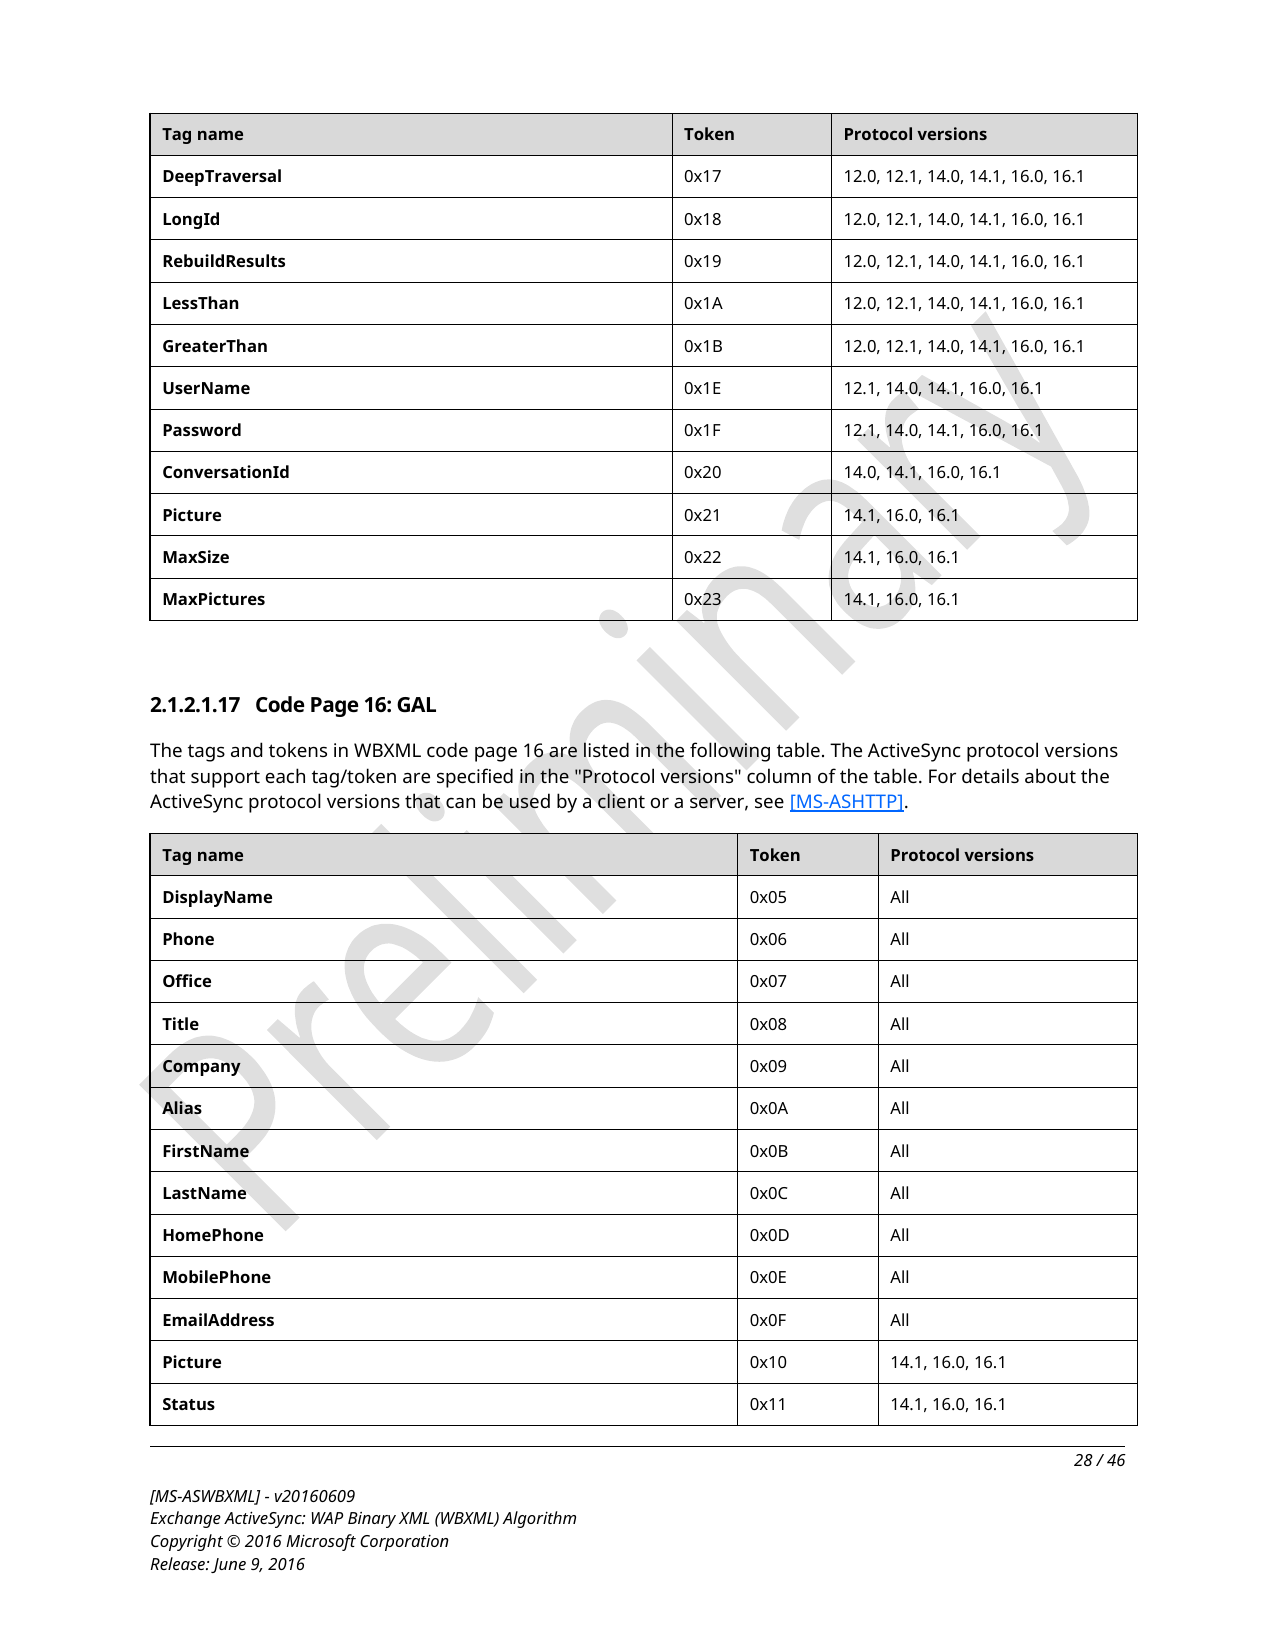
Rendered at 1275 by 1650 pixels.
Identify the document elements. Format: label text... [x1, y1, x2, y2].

table_cell All [879, 1299, 1137, 1340]
table_cell LastName [151, 1172, 737, 1213]
table_cell MaxSize [151, 536, 672, 578]
table_cell All [879, 1088, 1137, 1129]
table_cell 0x1A [673, 283, 831, 324]
table_cell All [879, 919, 1137, 960]
table_header Protocol versions [879, 834, 1137, 875]
table_cell 0x10 [738, 1341, 878, 1383]
table_cell GreaterThan [151, 325, 672, 366]
table_cell FirstName [151, 1130, 737, 1171]
table_cell All [879, 1003, 1137, 1044]
table_cell 0x21 [673, 494, 831, 535]
table_header Token [738, 834, 878, 875]
table_cell All [879, 1045, 1137, 1087]
table_cell 12.0, 12.1, 14.0, 14.1, 16.0, 16.1 [832, 325, 1137, 366]
table_cell Company [151, 1045, 737, 1087]
table_cell 0x0E [738, 1257, 878, 1298]
table_cell 0x11 [738, 1384, 878, 1425]
table_cell Alias [151, 1088, 737, 1129]
table_header Tag name [151, 114, 672, 155]
table_cell 14.1, 16.0, 16.1 [879, 1341, 1137, 1383]
table_cell 12.1, 14.0, 14.1, 16.0, 16.1 [832, 410, 1137, 451]
table_cell 14.1, 16.0, 16.1 [832, 494, 1137, 535]
table_cell 0x1B [673, 325, 831, 366]
table_cell UserName [151, 367, 672, 408]
table_cell 0x22 [673, 536, 831, 578]
table_cell 0x07 [738, 961, 878, 1002]
table_cell 0x0C [738, 1172, 878, 1213]
table_header Tag name [151, 834, 737, 875]
table_cell 0x1E [673, 367, 831, 408]
table_cell ConversationId [151, 452, 672, 493]
table_header Token [673, 114, 831, 155]
table_cell All [879, 1257, 1137, 1298]
table_cell 12.0, 12.1, 14.0, 14.1, 16.0, 16.1 [832, 198, 1137, 239]
subtitle Code Page 16: GAL [150, 690, 1125, 719]
table_cell Title [151, 1003, 737, 1044]
table_cell MobilePhone [151, 1257, 737, 1298]
table_cell All [879, 1130, 1137, 1171]
table_cell LongId [151, 198, 672, 239]
table_cell LessThan [151, 283, 672, 324]
table_cell 14.1, 16.0, 16.1 [832, 536, 1137, 578]
table_cell Picture [151, 494, 672, 535]
table_cell 0x0D [738, 1215, 878, 1256]
table_cell 0x08 [738, 1003, 878, 1044]
table_cell DeepTraversal [151, 156, 672, 197]
table_cell EmailAddress [151, 1299, 737, 1340]
table_cell 0x05 [738, 876, 878, 917]
table_cell 14.1, 16.0, 16.1 [832, 579, 1137, 620]
table_cell Status [151, 1384, 737, 1425]
table_cell RebuildResults [151, 240, 672, 282]
table_cell MaxPictures [151, 579, 672, 620]
table_cell 0x18 [673, 198, 831, 239]
table_cell 0x0A [738, 1088, 878, 1129]
table_cell 0x19 [673, 240, 831, 282]
table_cell 12.1, 14.0, 14.1, 16.0, 16.1 [832, 367, 1137, 408]
table_cell 0x17 [673, 156, 831, 197]
table_cell HomePhone [151, 1215, 737, 1256]
table_cell All [879, 1215, 1137, 1256]
table_cell 0x06 [738, 919, 878, 960]
table_header Protocol versions [832, 114, 1137, 155]
table_cell 14.0, 14.1, 16.0, 16.1 [832, 452, 1137, 493]
table_cell Phone [151, 919, 737, 960]
table_cell Office [151, 961, 737, 1002]
text The tags and tokens in WBXML code page 16 are listed in the following table. The ActiveSync protocol versions that support each tag/token are specified in the "Protocol versions" column of the table. For details about the ActiveSync protocol versions that can be used by a client or a server, see [MS-ASHTTP]. [150, 737, 1125, 814]
table_cell All [879, 961, 1137, 1002]
table_cell 12.0, 12.1, 14.0, 14.1, 16.0, 16.1 [832, 283, 1137, 324]
table_cell Picture [151, 1341, 737, 1383]
table_cell 0x23 [673, 579, 831, 620]
table_cell 0x09 [738, 1045, 878, 1087]
table_cell 0x1F [673, 410, 831, 451]
table_cell All [879, 1172, 1137, 1213]
table_cell 0x0F [738, 1299, 878, 1340]
table_cell 12.0, 12.1, 14.0, 14.1, 16.0, 16.1 [832, 240, 1137, 282]
table_cell 14.1, 16.0, 16.1 [879, 1384, 1137, 1425]
table_cell 12.0, 12.1, 14.0, 14.1, 16.0, 16.1 [832, 156, 1137, 197]
table_cell Password [151, 410, 672, 451]
table_cell 0x20 [673, 452, 831, 493]
table_cell All [879, 876, 1137, 917]
table_cell 0x0B [738, 1130, 878, 1171]
table_cell DisplayName [151, 876, 737, 917]
